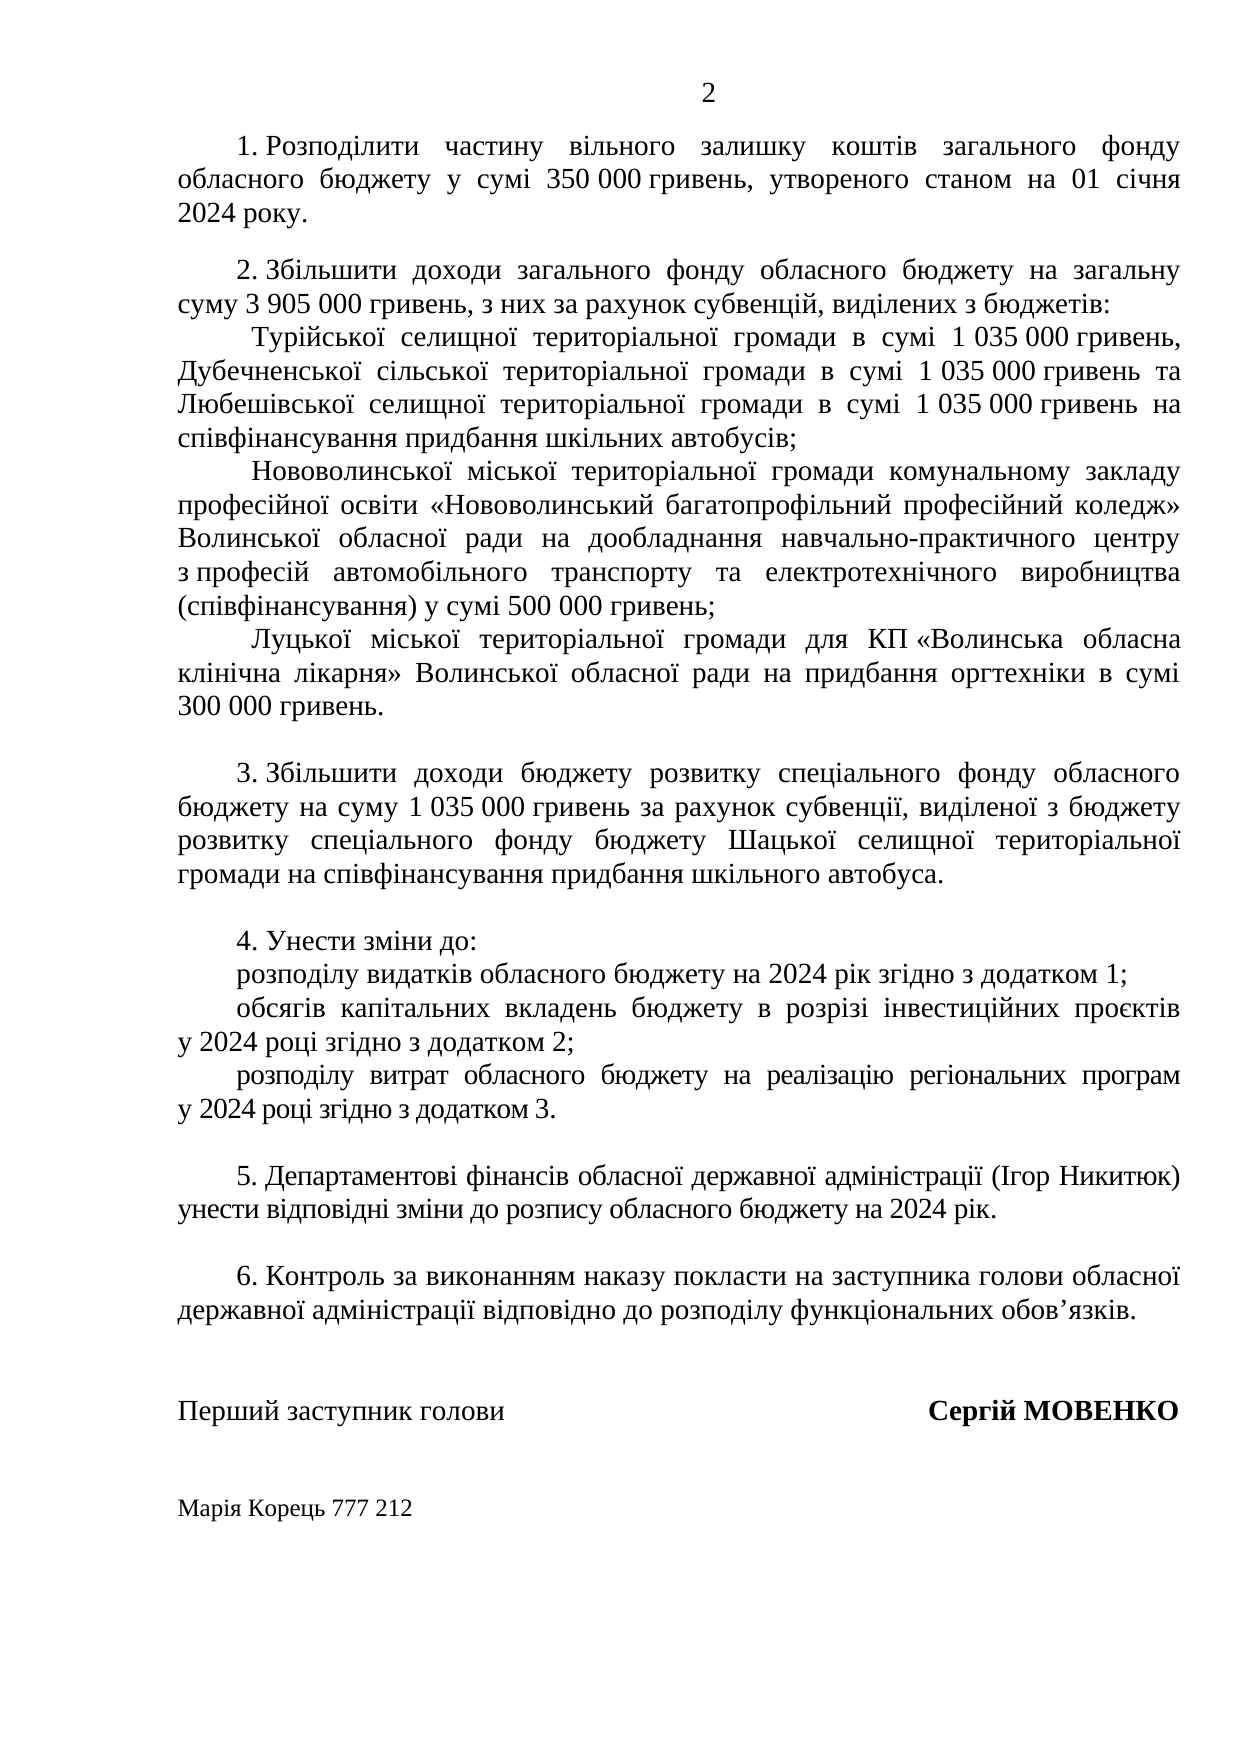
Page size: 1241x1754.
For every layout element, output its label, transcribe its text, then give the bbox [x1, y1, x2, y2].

text 1. Розподілити частину вільного залишку коштів загального фонду обласного бюджету у сумі 350 000 гривень, утвореного станом на 01 січня 2024 року. [177, 128, 1181, 228]
text Турійської селищної територіальної громади в сумі 1 035 000 гривень, Дубечненської сільської територіальної громади в сумі 1 035 000 гривень та Любешівської селищної територіальної громади в сумі 1 035 000 гривень на співфінансування придбання шкільних автобусів; [177, 319, 1181, 453]
text Луцької міської територіальної громади для КП «Волинська обласна клінічна лікарня» Волинської обласної ради на придбання оргтехніки в сумі 300 000 гривень. [177, 621, 1181, 722]
text Марія Корець 777 212 [177, 1493, 1181, 1522]
text 3. Збільшити доходи бюджету розвитку спеціального фонду обласного бюджету на суму 1 035 000 гривень за рахунок субвенції, виділеної з бюджету розвитку спеціального фонду бюджету Шацької селищної територіальної громади на співфінансування придбання шкільного автобуса. [177, 755, 1181, 889]
list 2. Збільшити доходи загального фонду обласного бюджету на загальну суму 3 905 000 гривень, з них за рахунок субвенцій, виділених з бюджетів: [177, 252, 1181, 319]
text 2 [177, 75, 1181, 108]
text 4. Унести зміни до: [177, 923, 1181, 957]
text обсягів капітальних вкладень бюджету в розрізі інвестиційних проєктів у 2024 році згідно з додатком 2; [177, 990, 1181, 1057]
text розподілу витрат обласного бюджету на реалізацію регіональних програм у 2024 році згідно з додатком 3. [177, 1057, 1181, 1124]
text розподілу видатків обласного бюджету на 2024 рік згідно з додатком 1; [177, 957, 1181, 990]
text 6. Контроль за виконанням наказу покласти на заступника голови обласної державної адміністрації відповідно до розподілу функціональних обов’язків. [177, 1258, 1181, 1326]
text Перший заступник голови Сергій МОВЕНКО [177, 1393, 1181, 1426]
text 5. Департаментові фінансів обласної державної адміністрації (Ігор Никитюк) унести відповідні зміни до розпису обласного бюджету на 2024 рік. [177, 1158, 1181, 1225]
text Нововолинської міської територіальної громади комунальному закладу професійної освіти «Нововолинський багатопрофільний професійний коледж» Волинської обласної ради на дообладнання навчально-практичного центру з професій автомобільного транспорту та електротехнічного виробництва (співфінансування) у сумі 500 000 гривень; [177, 453, 1181, 621]
